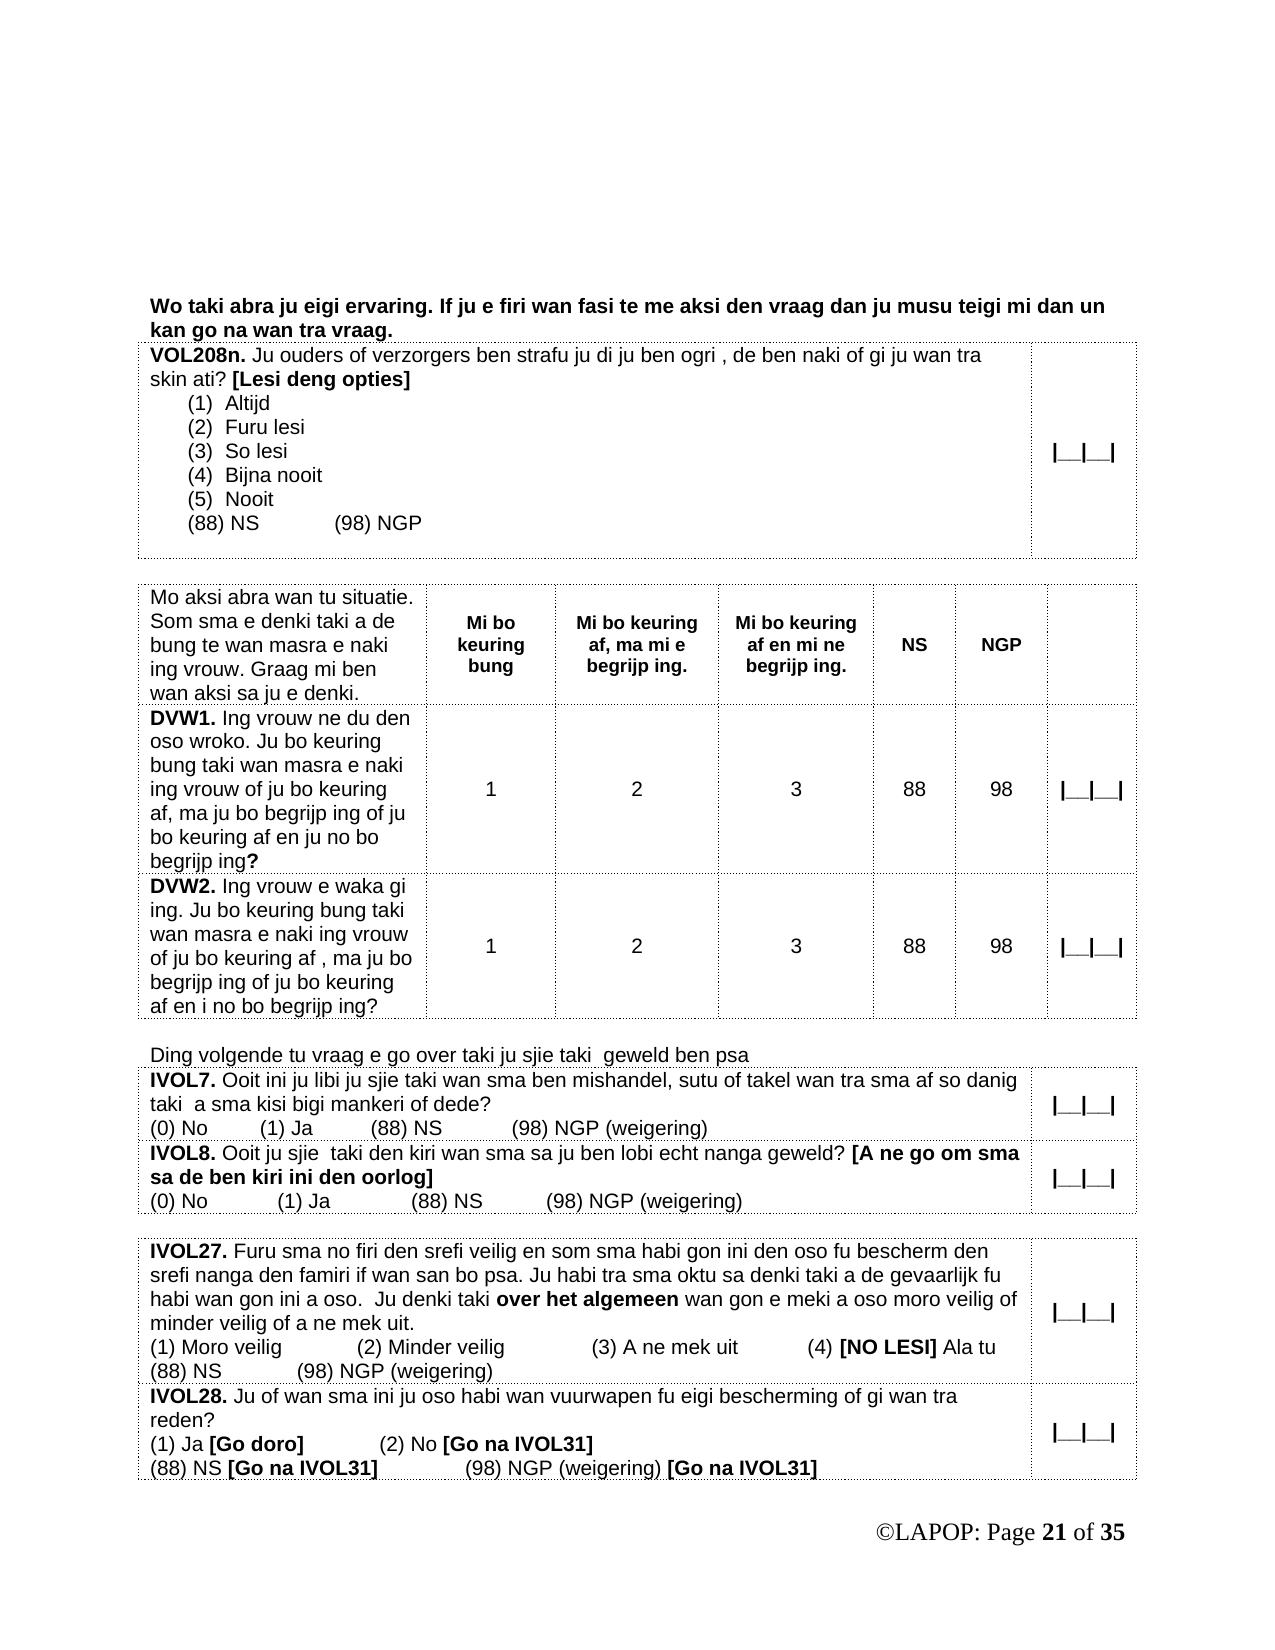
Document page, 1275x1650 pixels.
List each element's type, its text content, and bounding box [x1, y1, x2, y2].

table_header Mi bo keuring bung [427, 584, 555, 704]
table_cell |__|__| [1047, 704, 1136, 873]
table_cell 98 [955, 704, 1047, 873]
table_cell DVW2. Ing vrouw e waka gi ing. Ju bo keuring bung taki wan masra e naki ing vrouw of ju bo keuring af , ma ju bo begrijp ing of ju bo keuring af en i no bo begrijp ing? [139, 873, 427, 1018]
table_cell 88 [874, 704, 955, 873]
text Ding volgende tu vraag e go over taki ju sjie taki geweld ben psa [150, 1043, 1125, 1067]
table_cell 98 [955, 873, 1047, 1018]
table_cell 3 [719, 704, 873, 873]
table_header Mi bo keuring af, ma mi e begrijp ing. [555, 584, 719, 704]
table_header VOL208n. Ju ouders of verzorgers ben strafu ju di ju ben ogri , de ben naki of gi ju wan tra skin ati? [Lesi deng opties] Altijd Furu lesi So lesi Bijna nooit Nooit (88) NS (98) NGP [139, 342, 1031, 558]
table_header NGP [955, 584, 1047, 704]
table_header IVOL27. Furu sma no firi den srefi veilig en som sma habi gon ini den oso fu bescherm den srefi nanga den famiri if wan san bo psa. Ju habi tra sma oktu sa denki taki a de gevaarlijk fu habi wan gon ini a oso. Ju denki taki over het algemeen wan gon e meki a oso moro veilig of minder veilig of a ne mek uit. (1) Moro veilig (2) Minder veilig (3) A ne mek uit (4) [NO LESI] Ala tu (88) NS (98) NGP (weigering) [139, 1238, 1031, 1382]
table_header IVOL7. Ooit ini ju libi ju sjie taki wan sma ben mishandel, sutu of takel wan tra sma af so danig taki a sma kisi bigi mankeri of dede? (0) No (1) Ja (88) NS (98) NGP (weigering) [139, 1067, 1031, 1140]
table_header |__|__| [1031, 1067, 1136, 1140]
table_cell 1 [427, 704, 555, 873]
table_header |__|__| [1031, 342, 1136, 558]
table_cell IVOL8. Ooit ju sjie taki den kiri wan sma sa ju ben lobi echt nanga geweld? [A ne go om sma sa de ben kiri ini den oorlog] (0) No (1) Ja (88) NS (98) NGP (weigering) [139, 1140, 1031, 1213]
table_header Mo aksi abra wan tu situatie. Som sma e denki taki a de bung te wan masra e naki ing vrouw. Graag mi ben wan aksi sa ju e denki. [139, 584, 427, 704]
table_cell 2 [555, 873, 719, 1018]
table_cell DVW1. Ing vrouw ne du den oso wroko. Ju bo keuring bung taki wan masra e naki ing vrouw of ju bo keuring af, ma ju bo begrijp ing of ju bo keuring af en ju no bo begrijp ing? [139, 704, 427, 873]
text Wo taki abra ju eigi ervaring. If ju e firi wan fasi te me aksi den vraag dan ju musu teigi mi dan un kan go na wan tra vraag. [150, 294, 1125, 342]
table_header NS [874, 584, 955, 704]
table_cell 3 [719, 873, 873, 1018]
table_cell |__|__| [1031, 1140, 1136, 1213]
table_header |__|__| [1031, 1238, 1136, 1382]
table_cell 88 [874, 873, 955, 1018]
table_cell |__|__| [1047, 873, 1136, 1018]
table_cell 1 [427, 873, 555, 1018]
table_cell IVOL28. Ju of wan sma ini ju oso habi wan vuurwapen fu eigi bescherming of gi wan tra reden? (1) Ja [Go doro] (2) No [Go na IVOL31] (88) NS [Go na IVOL31] (98) NGP (weigering) [Go na IVOL31] [139, 1383, 1031, 1479]
table_cell |__|__| [1031, 1383, 1136, 1479]
table_header Mi bo keuring af en mi ne begrijp ing. [719, 584, 873, 704]
table_cell 2 [555, 704, 719, 873]
table_header [1047, 584, 1136, 704]
